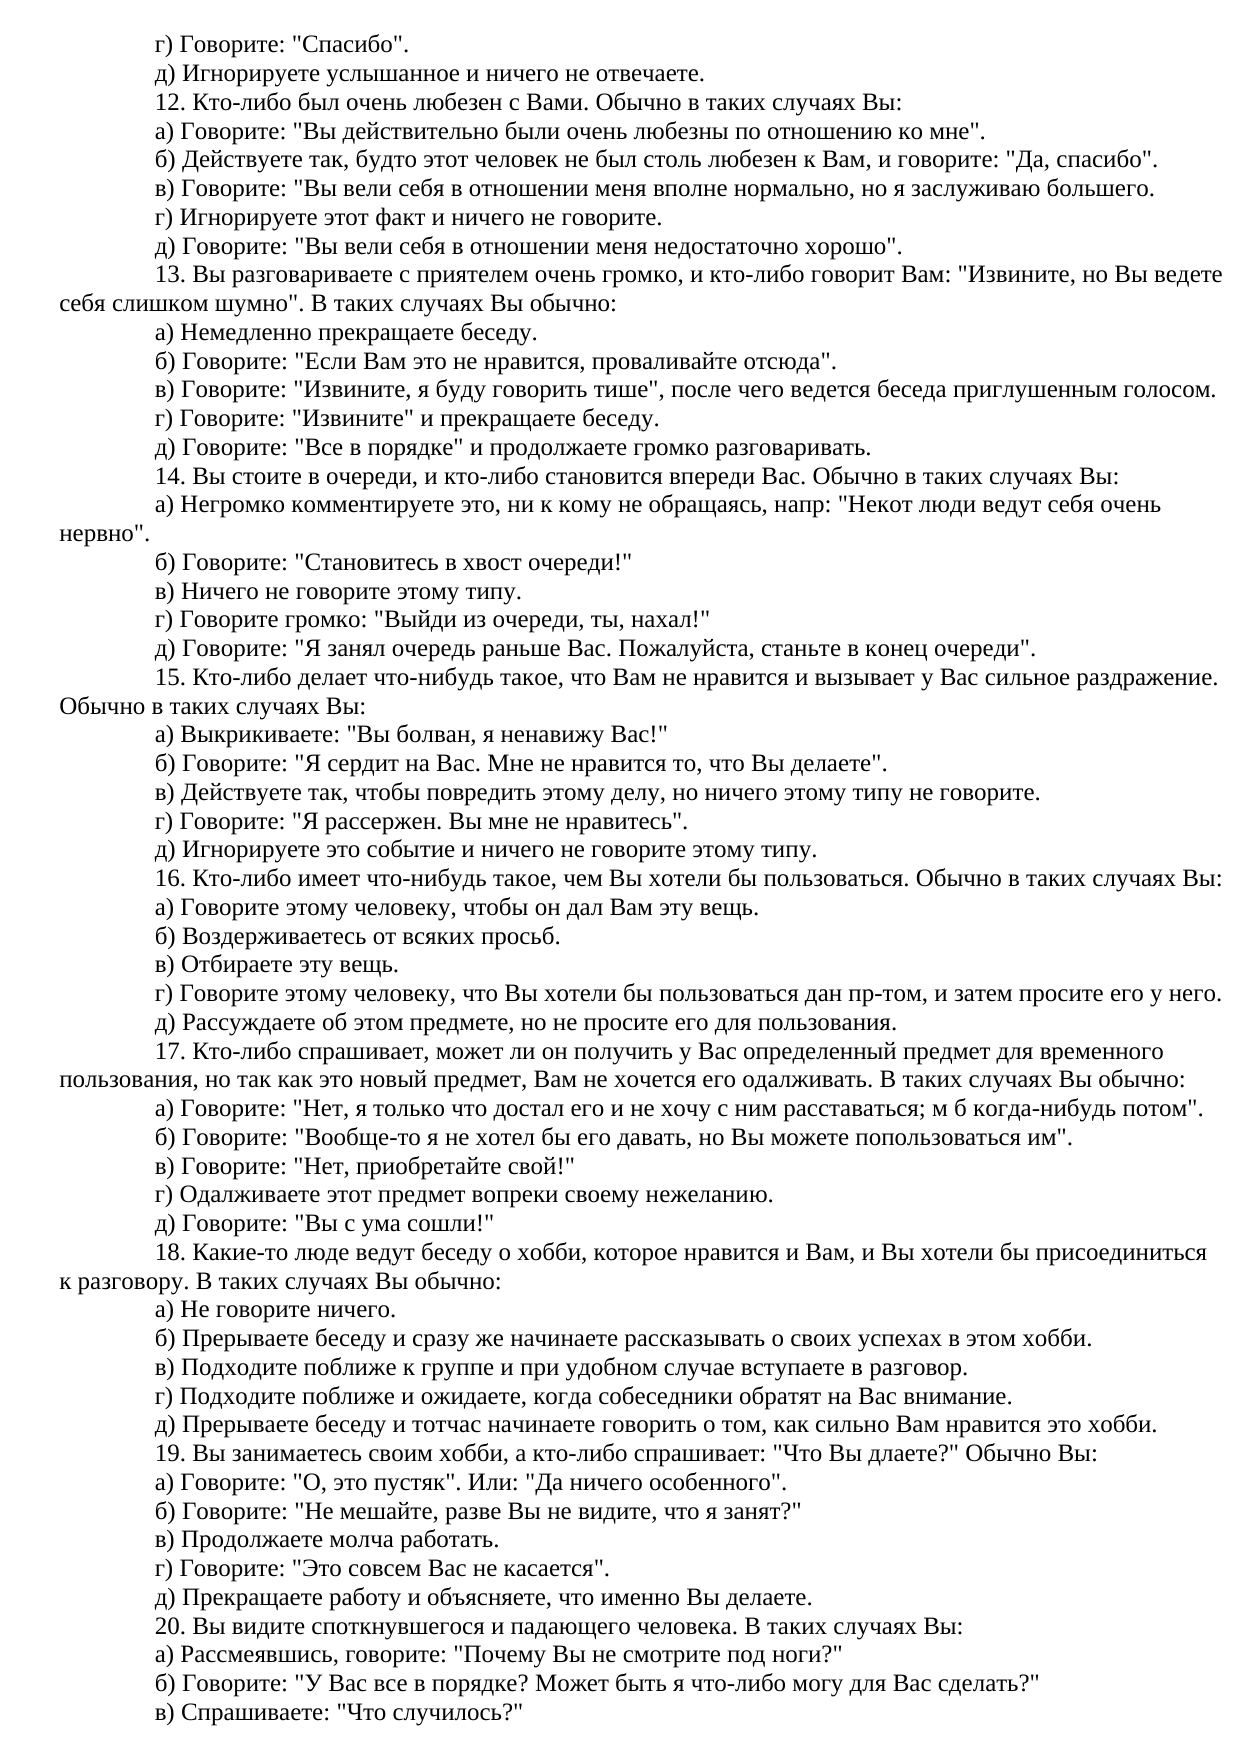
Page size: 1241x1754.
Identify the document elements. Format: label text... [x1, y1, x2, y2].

text в) Говорите: "Вы вели себя в отношении меня вполне нормально, но я заслуживаю большего. [59, 173, 1226, 202]
text а) Говорите этому человеку, чтобы он дал Вам эту вещь. [59, 892, 1226, 921]
text а) Рассмеявшись, говорите: "Почему Вы не смотрите под ноги?" [59, 1639, 1226, 1668]
text а) Негромко комментируете это, ни к кому не обращаясь, напр: "Некот люди ведут себя очень нервно". [59, 489, 1226, 547]
text г) Говорите: "Это совсем Вас не касается". [59, 1553, 1226, 1582]
text б) Говорите: "Не мешайте, разве Вы не видите, что я занят?" [59, 1496, 1226, 1524]
text б) Прерываете беседу и сразу же начинаете рассказывать о своих успехах в этом хобби. [59, 1323, 1226, 1352]
text в) Говорите: "Извините, я буду говорить тише", после чего ведется беседа приглушенным голосом. [59, 374, 1226, 403]
text д) Рассуждаете об этом предмете, но не просите его для пользования. [59, 1007, 1226, 1036]
text в) Говорите: "Нет, приобретайте свой!" [59, 1151, 1226, 1179]
text в) Продолжаете молча работать. [59, 1524, 1226, 1553]
text д) Говорите: "Вы с ума сошли!" [59, 1208, 1226, 1237]
text б) Воздерживаетесь от всяких просьб. [59, 921, 1226, 949]
text г) Говорите этому человеку, что Вы хотели бы пользоваться дан пр-том, и затем просите его у него. [59, 978, 1226, 1007]
text 20. Вы видите споткнувшегося и падающего человека. В таких случаях Вы: [59, 1611, 1226, 1639]
text б) Говорите: "Вообще-то я не хотел бы его давать, но Вы можете попользоваться им". [59, 1122, 1226, 1151]
text г) Игнорируете этот факт и ничего не говорите. [59, 202, 1226, 231]
text 19. Вы занимаетесь своим хобби, а кто-либо спрашивает: "Что Вы длаете?" Обычно Вы: [59, 1438, 1226, 1467]
text г) Говорите: "Спасибо". [59, 29, 1226, 58]
text г) Подходите поближе и ожидаете, когда собеседники обратят на Вас внимание. [59, 1381, 1226, 1409]
text г) Одалживаете этот предмет вопреки своему нежеланию. [59, 1179, 1226, 1208]
text а) Немедленно прекращаете беседу. [59, 317, 1226, 346]
text б) Говорите: "Я сердит на Вас. Мне не нравится то, что Вы делаете". [59, 748, 1226, 777]
text д) Говорите: "Вы вели себя в отношении меня недостаточно хорошо". [59, 231, 1226, 259]
text 17. Кто-либо спрашивает, может ли он получить у Вас определенный предмет для временного пользования, но так как это новый предмет, Вам не хочется его одалживать. В таких случаях Вы обычно: [59, 1036, 1226, 1093]
text а) Не говорите ничего. [59, 1294, 1226, 1323]
text в) Ничего не говорите этому типу. [59, 576, 1226, 604]
text д) Игнорируете это событие и ничего не говорите этому типу. [59, 834, 1226, 863]
text а) Выкрикиваете: "Вы болван, я ненавижу Вас!" [59, 719, 1226, 748]
text б) Говорите: "У Вас все в порядке? Может быть я что-либо могу для Вас сделать?" [59, 1668, 1226, 1697]
text д) Игнорируете услышанное и ничего не отвечаете. [59, 58, 1226, 87]
text 16. Кто-либо имеет что-нибудь такое, чем Вы хотели бы пользоваться. Обычно в таких случаях Вы: [59, 863, 1226, 892]
text д) Говорите: "Все в порядке" и продолжаете громко разговаривать. [59, 432, 1226, 461]
text 12. Кто-либо был очень любезен с Вами. Обычно в таких случаях Вы: [59, 87, 1226, 116]
text д) Прекращаете работу и объясняете, что именно Вы делаете. [59, 1582, 1226, 1611]
text в) Действуете так, чтобы повредить этому делу, но ничего этому типу не говорите. [59, 777, 1226, 806]
text д) Прерываете беседу и тотчас начинаете говорить о том, как сильно Вам нравится это хобби. [59, 1409, 1226, 1438]
text г) Говорите громко: "Выйди из очереди, ты, нахал!" [59, 604, 1226, 633]
text 13. Вы разговариваете с приятелем очень громко, и кто-либо говорит Вам: "Извините, но Вы ведете себя слишком шумно". В таких случаях Вы обычно: [59, 259, 1226, 317]
text в) Спрашиваете: "Что случилось?" [59, 1697, 1226, 1726]
text б) Говорите: "Становитесь в хвост очереди!" [59, 547, 1226, 576]
text г) Говорите: "Извините" и прекращаете беседу. [59, 403, 1226, 432]
text 14. Вы стоите в очереди, и кто-либо становится впереди Вас. Обычно в таких случаях Вы: [59, 461, 1226, 489]
text а) Говорите: "Вы действительно были очень любезны по отношению ко мне". [59, 116, 1226, 144]
text а) Говорите: "Нет, я только что достал его и не хочу с ним расставаться; м б когда-нибудь потом". [59, 1093, 1226, 1122]
text 18. Какие-то люде ведут беседу о хобби, которое нравится и Вам, и Вы хотели бы присоединиться к разговору. В таких случаях Вы обычно: [59, 1237, 1226, 1294]
text д) Говорите: "Я занял очередь раньше Вас. Пожалуйста, станьте в конец очереди". [59, 633, 1226, 662]
text б) Действуете так, будто этот человек не был столь любезен к Вам, и говорите: "Да, спасибо". [59, 144, 1226, 173]
text в) Подходите поближе к группе и при удобном случае вступаете в разговор. [59, 1352, 1226, 1381]
text г) Говорите: "Я рассержен. Вы мне не нравитесь". [59, 806, 1226, 834]
text б) Говорите: "Если Вам это не нравится, проваливайте отсюда". [59, 346, 1226, 374]
text а) Говорите: "О, это пустяк". Или: "Да ничего особенного". [59, 1467, 1226, 1496]
text в) Отбираете эту вещь. [59, 949, 1226, 978]
text 15. Кто-либо делает что-нибудь такое, что Вам не нравится и вызывает у Вас сильное раздражение. Обычно в таких случаях Вы: [59, 662, 1226, 719]
